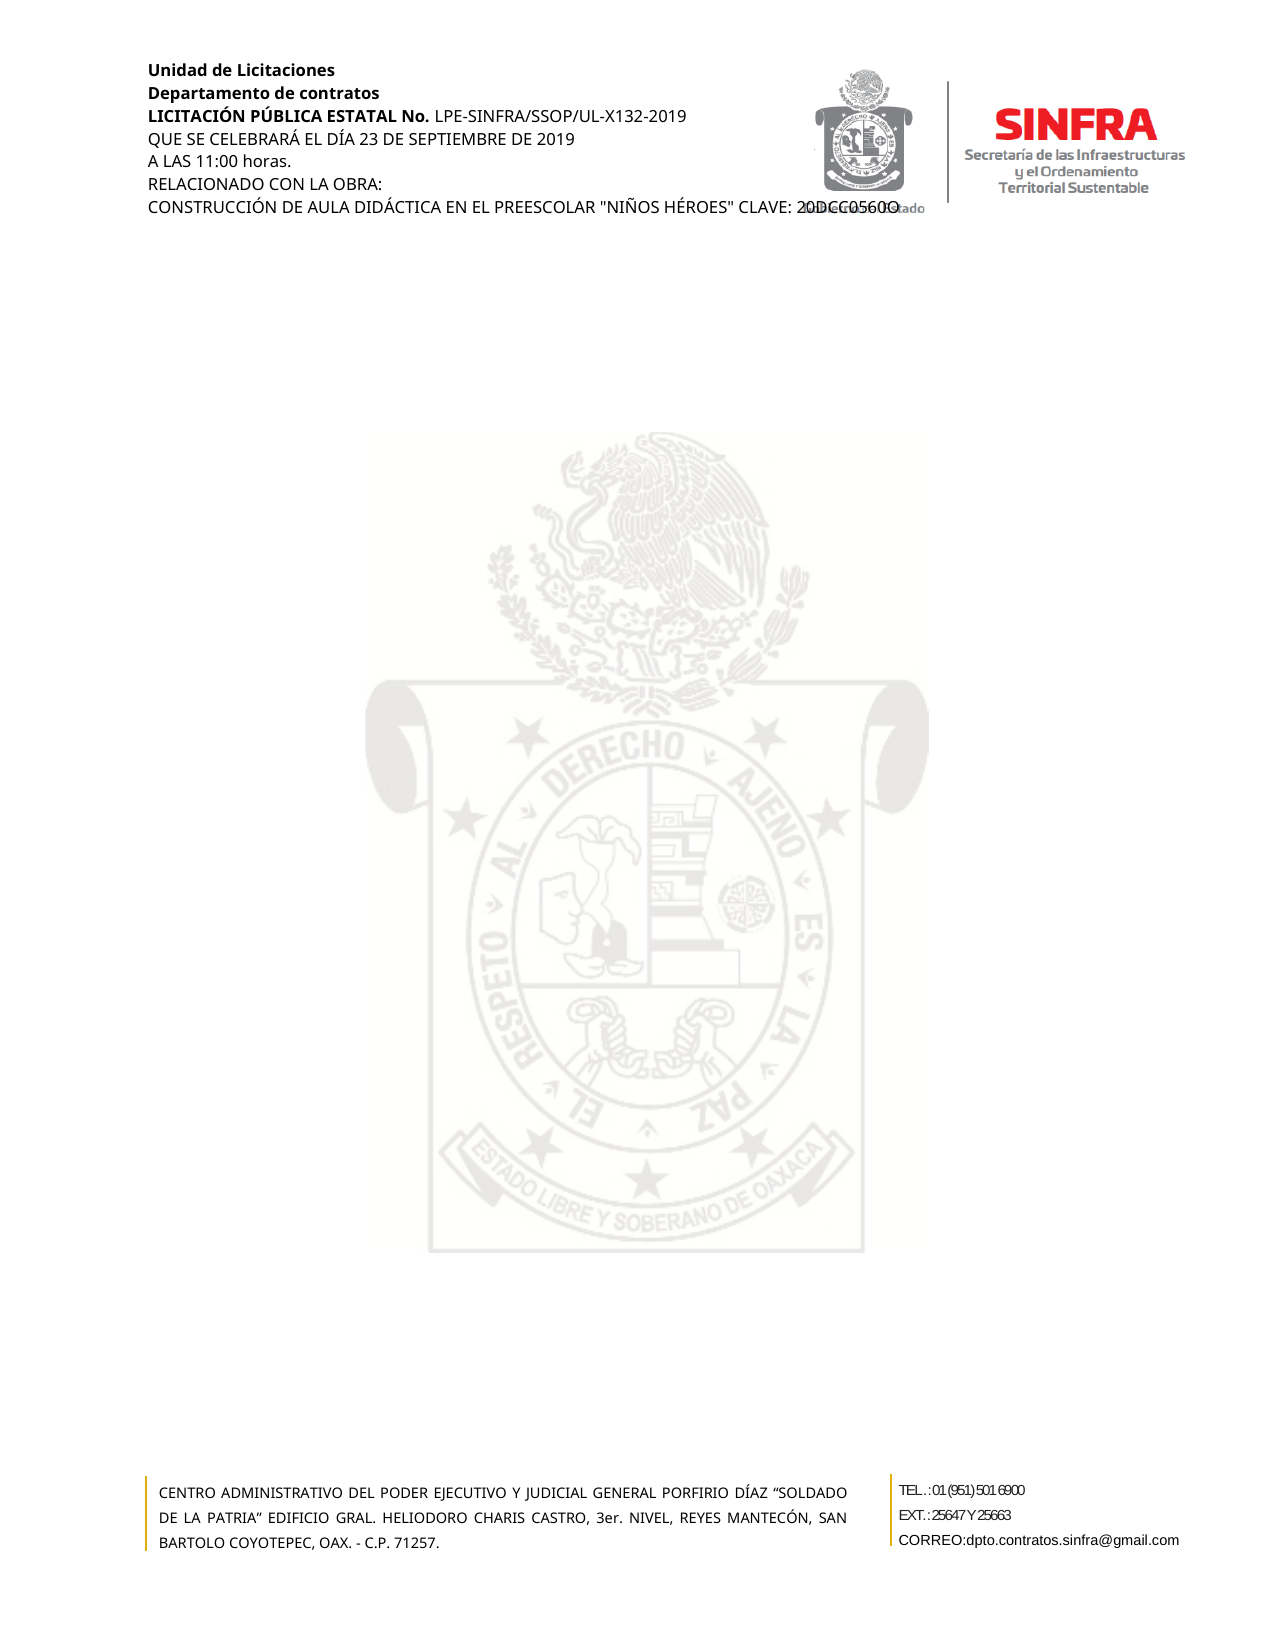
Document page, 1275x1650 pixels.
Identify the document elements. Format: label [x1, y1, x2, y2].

picture [364, 432, 929, 1253]
picture [789, 57, 1229, 227]
